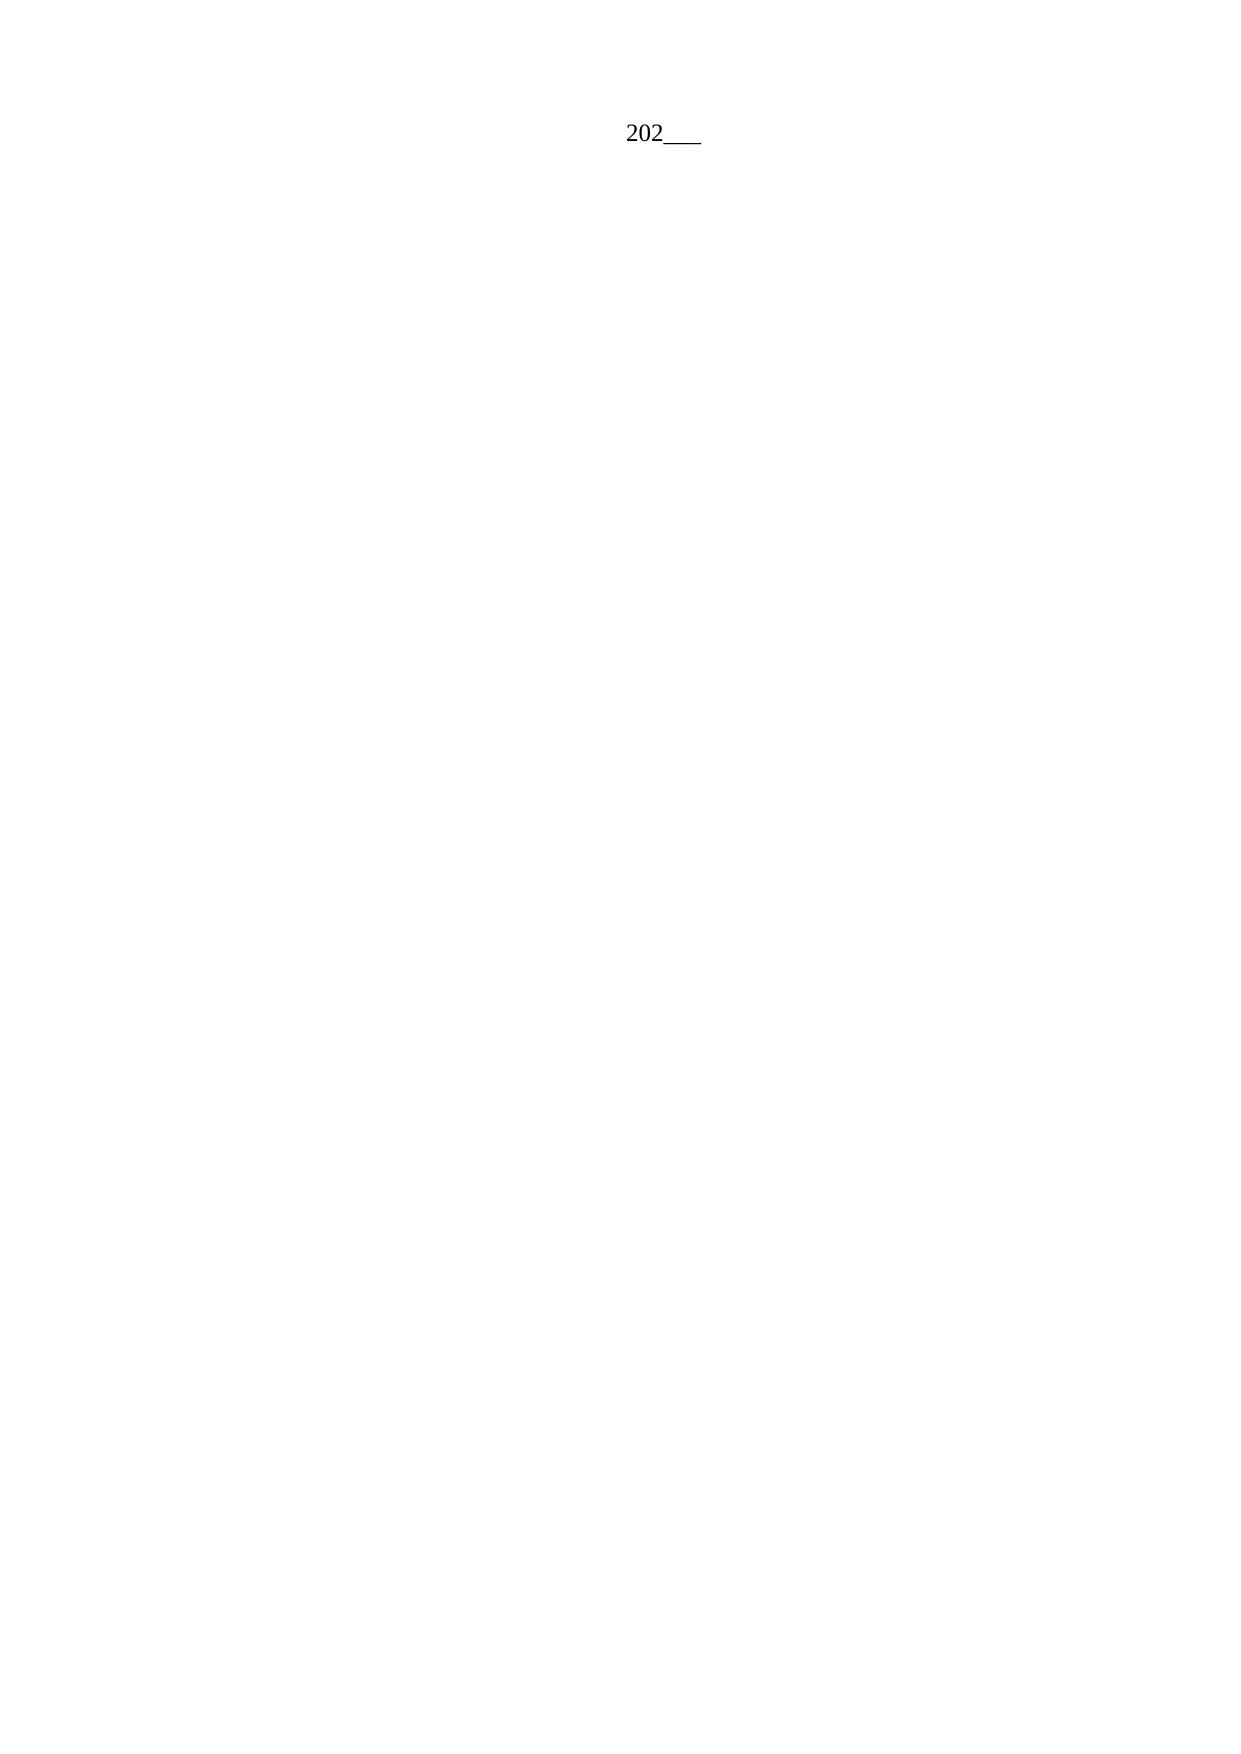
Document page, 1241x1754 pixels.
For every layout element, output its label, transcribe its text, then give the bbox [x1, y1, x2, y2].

text 202___ [175, 118, 1152, 147]
